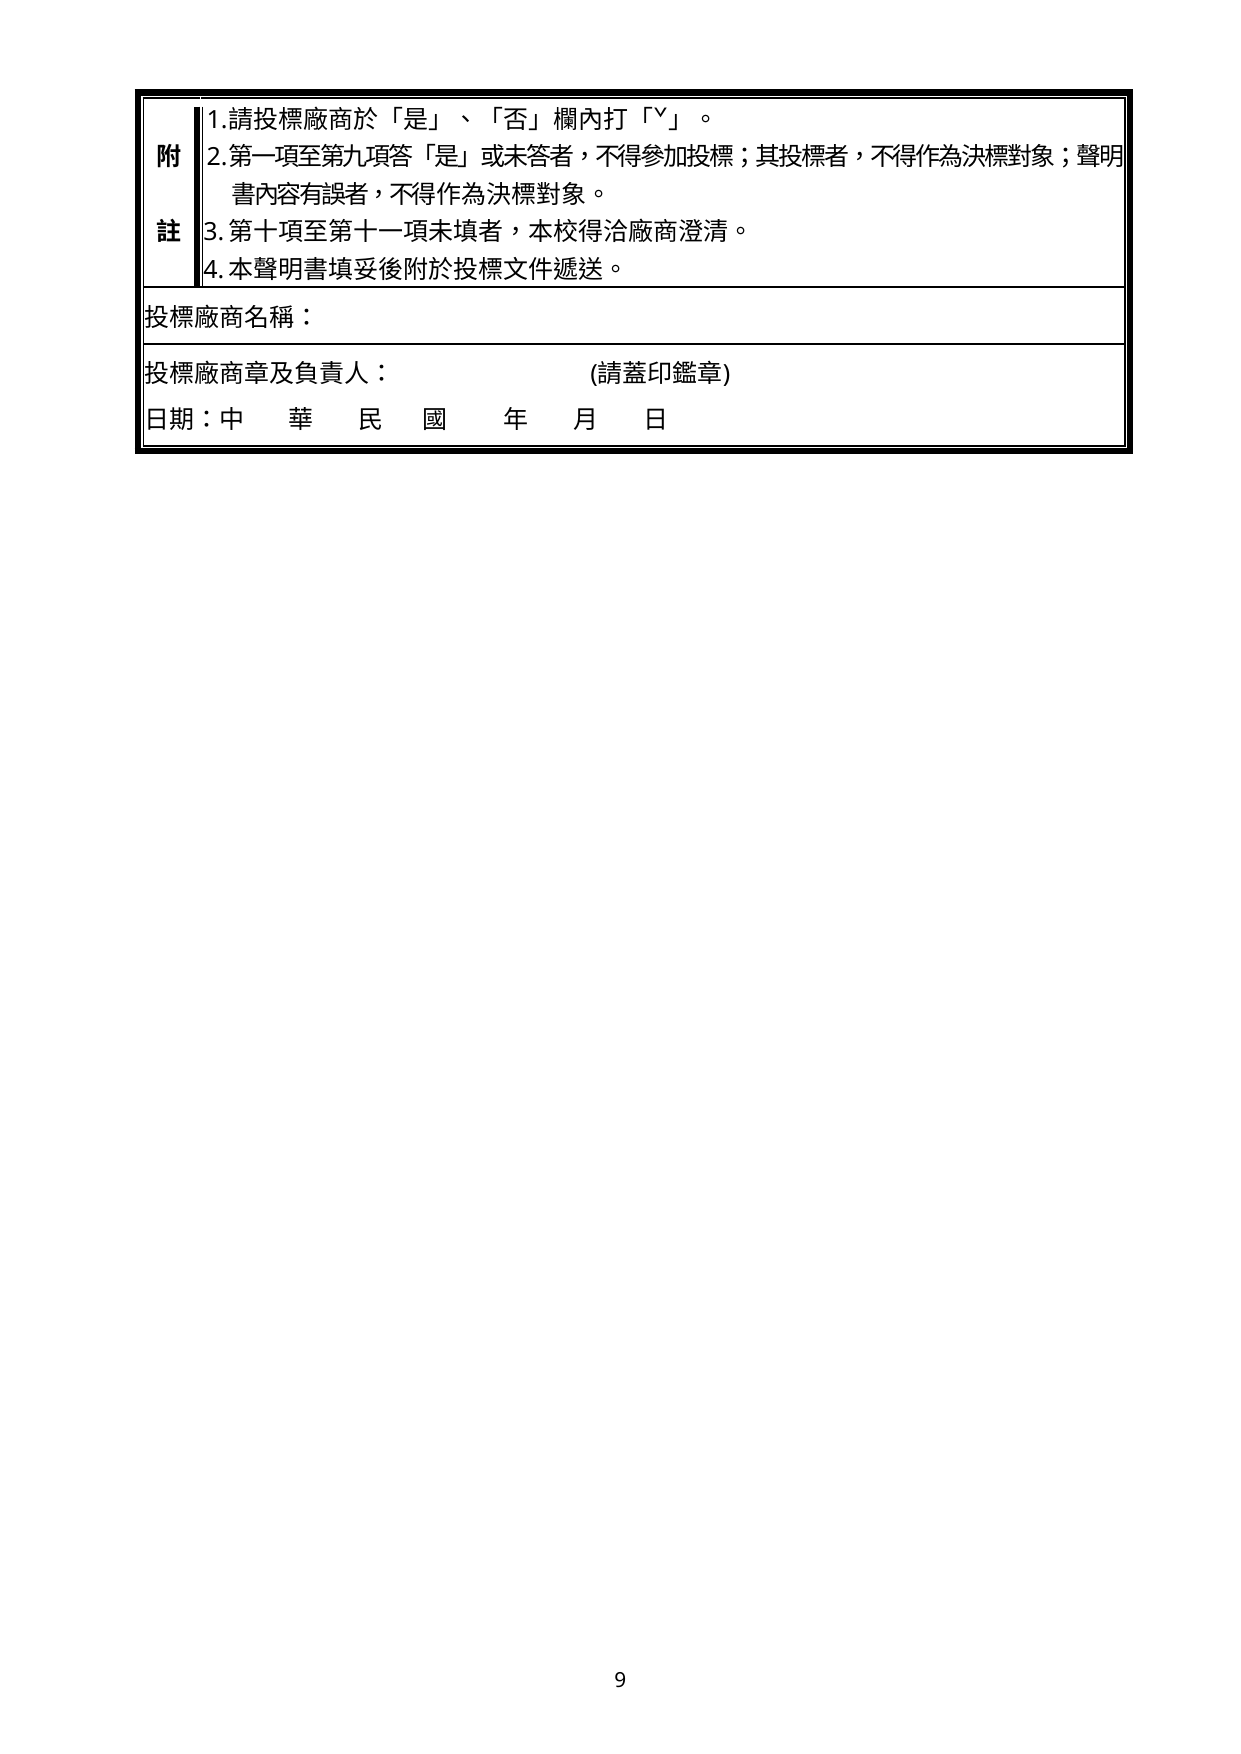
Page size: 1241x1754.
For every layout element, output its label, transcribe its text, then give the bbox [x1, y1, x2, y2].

table_cell 投標廠商章及負責人： (請蓋印鑑章) 日期：中 華 民 國 年 月 日 [144, 345, 1124, 445]
table_cell 投標廠商名稱： [144, 288, 1124, 343]
table_cell 請投標廠商於「是」、「否」欄內打「ˇ」。 第一項至第九項答「是」或未答者，不得參加投標；其投標者，不得作為決標對象；聲明書內容有誤者，不得作為決標對象。 第十項至第十一項未填者，本校得洽廠商澄清。 本聲明書填妥後附於投標文件遞送。 [198, 96, 1127, 286]
table_cell 附 註 [144, 99, 198, 286]
